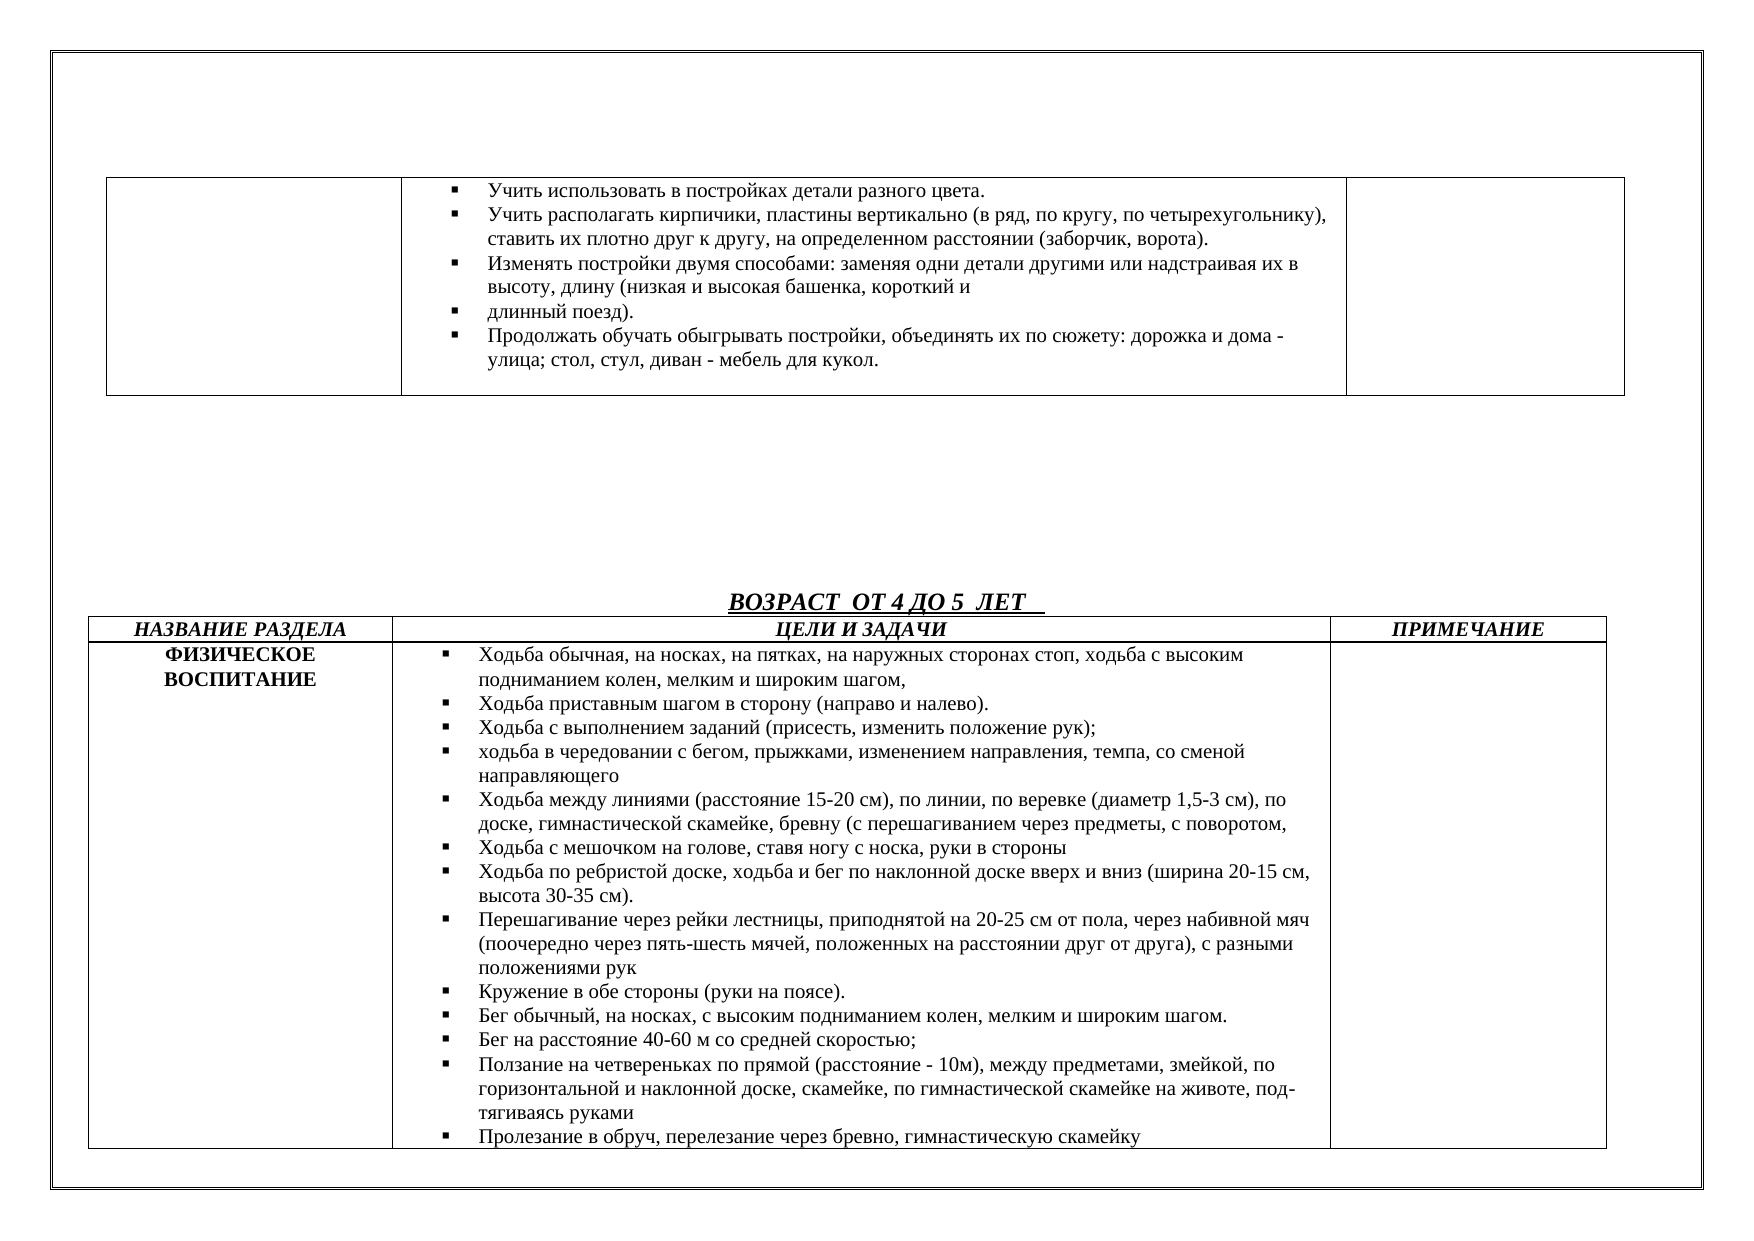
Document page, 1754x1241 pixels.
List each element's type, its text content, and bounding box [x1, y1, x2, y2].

text возраст от 4 до 5 лет [118, 587, 1636, 616]
table_header примечание [1331, 617, 1606, 641]
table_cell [89, 643, 392, 1148]
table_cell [107, 178, 401, 395]
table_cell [393, 643, 1330, 1148]
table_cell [402, 178, 1346, 395]
table_cell [1331, 643, 1606, 1148]
table_header название раздела [89, 617, 392, 641]
table_header цели и задачи [393, 617, 1330, 641]
table_cell [1347, 178, 1624, 395]
